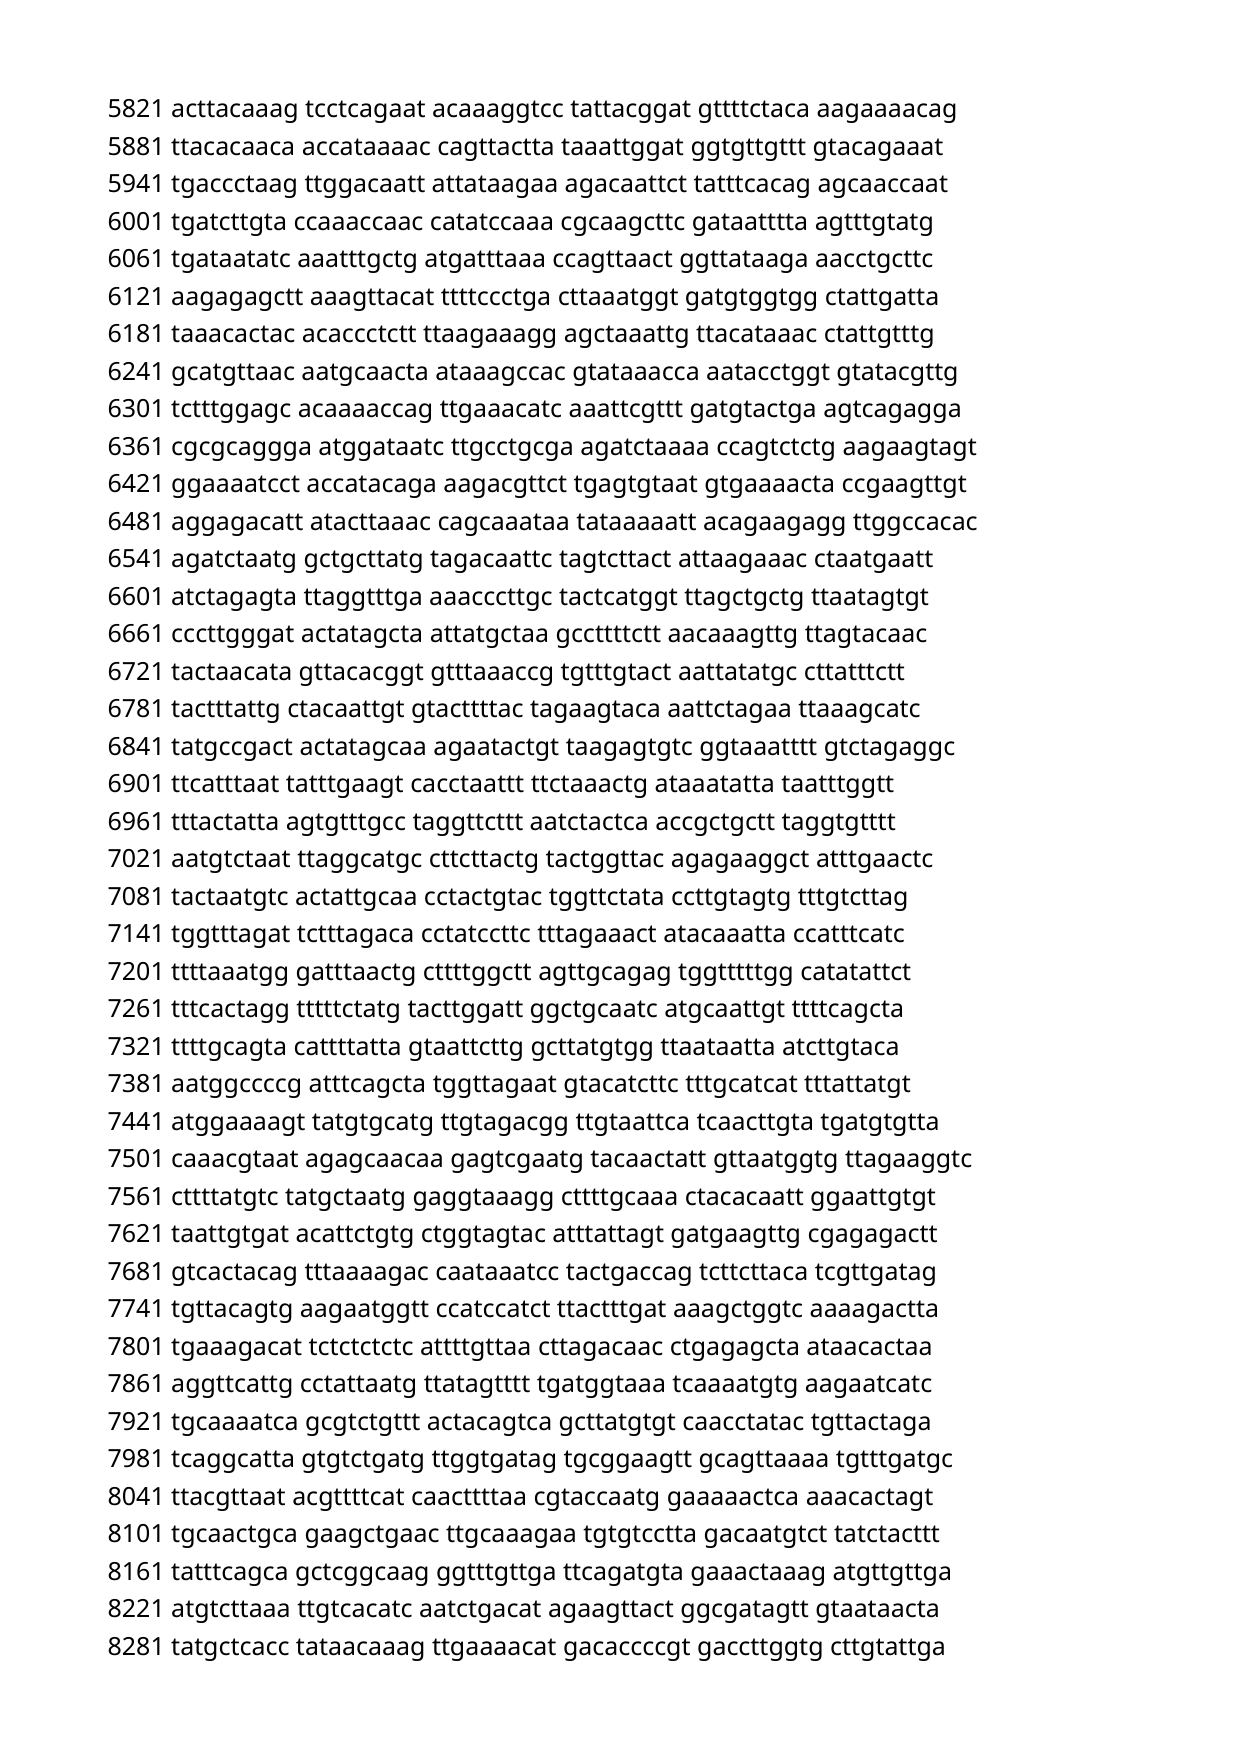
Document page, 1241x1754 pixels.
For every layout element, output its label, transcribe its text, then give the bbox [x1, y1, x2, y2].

text 6121 aagagagctt aaagttacat ttttccctga cttaaatggt gatgtggtgg ctattgatta [75, 277, 1165, 314]
text 7921 tgcaaaatca gcgtctgttt actacagtca gcttatgtgt caacctatac tgttactaga [75, 1402, 1165, 1439]
text 6181 taaacactac acaccctctt ttaagaaagg agctaaattg ttacataaac ctattgtttg [75, 314, 1165, 352]
text 6421 ggaaaatcct accatacaga aagacgttct tgagtgtaat gtgaaaacta ccgaagttgt [75, 464, 1165, 502]
text 6661 cccttgggat actatagcta attatgctaa gccttttctt aacaaagttg ttagtacaac [75, 614, 1165, 652]
text 5881 ttacacaaca accataaaac cagttactta taaattggat ggtgttgttt gtacagaaat [75, 127, 1165, 164]
text 5821 acttacaaag tcctcagaat acaaaggtcc tattacggat gttttctaca aagaaaacag [75, 89, 1165, 127]
text 7321 ttttgcagta cattttatta gtaattcttg gcttatgtgg ttaataatta atcttgtaca [75, 1027, 1165, 1064]
text 6541 agatctaatg gctgcttatg tagacaattc tagtcttact attaagaaac ctaatgaatt [75, 539, 1165, 577]
text 6781 tactttattg ctacaattgt gtacttttac tagaagtaca aattctagaa ttaaagcatc [75, 689, 1165, 727]
text 8221 atgtcttaaa ttgtcacatc aatctgacat agaagttact ggcgatagtt gtaataacta [75, 1589, 1165, 1627]
text 7501 caaacgtaat agagcaacaa gagtcgaatg tacaactatt gttaatggtg ttagaaggtc [75, 1139, 1165, 1177]
text 6901 ttcatttaat tatttgaagt cacctaattt ttctaaactg ataaatatta taatttggtt [75, 764, 1165, 802]
text 5941 tgaccctaag ttggacaatt attataagaa agacaattct tatttcacag agcaaccaat [75, 164, 1165, 202]
text 8101 tgcaactgca gaagctgaac ttgcaaagaa tgtgtcctta gacaatgtct tatctacttt [75, 1514, 1165, 1552]
text 6601 atctagagta ttaggtttga aaacccttgc tactcatggt ttagctgctg ttaatagtgt [75, 577, 1165, 614]
text 7801 tgaaagacat tctctctctc attttgttaa cttagacaac ctgagagcta ataacactaa [75, 1327, 1165, 1364]
text 6961 tttactatta agtgtttgcc taggttcttt aatctactca accgctgctt taggtgtttt [75, 802, 1165, 839]
text 6301 tctttggagc acaaaaccag ttgaaacatc aaattcgttt gatgtactga agtcagagga [75, 389, 1165, 427]
text 7681 gtcactacag tttaaaagac caataaatcc tactgaccag tcttcttaca tcgttgatag [75, 1252, 1165, 1289]
text 6481 aggagacatt atacttaaac cagcaaataa tataaaaatt acagaagagg ttggccacac [75, 502, 1165, 539]
text 7861 aggttcattg cctattaatg ttatagtttt tgatggtaaa tcaaaatgtg aagaatcatc [75, 1364, 1165, 1402]
text 7561 cttttatgtc tatgctaatg gaggtaaagg cttttgcaaa ctacacaatt ggaattgtgt [75, 1177, 1165, 1214]
text 8281 tatgctcacc tataacaaag ttgaaaacat gacaccccgt gaccttggtg cttgtattga [75, 1627, 1165, 1664]
text 6721 tactaacata gttacacggt gtttaaaccg tgtttgtact aattatatgc cttatttctt [75, 652, 1165, 689]
text 6361 cgcgcaggga atggataatc ttgcctgcga agatctaaaa ccagtctctg aagaagtagt [75, 427, 1165, 464]
text 7081 tactaatgtc actattgcaa cctactgtac tggttctata ccttgtagtg tttgtcttag [75, 877, 1165, 914]
text 6061 tgataatatc aaatttgctg atgatttaaa ccagttaact ggttataaga aacctgcttc [75, 239, 1165, 277]
text 7621 taattgtgat acattctgtg ctggtagtac atttattagt gatgaagttg cgagagactt [75, 1214, 1165, 1252]
text 7201 ttttaaatgg gatttaactg cttttggctt agttgcagag tggtttttgg catatattct [75, 952, 1165, 989]
text 7261 tttcactagg tttttctatg tacttggatt ggctgcaatc atgcaattgt ttttcagcta [75, 989, 1165, 1027]
text 6241 gcatgttaac aatgcaacta ataaagccac gtataaacca aatacctggt gtatacgttg [75, 352, 1165, 389]
text 6001 tgatcttgta ccaaaccaac catatccaaa cgcaagcttc gataatttta agtttgtatg [75, 202, 1165, 239]
text 7741 tgttacagtg aagaatggtt ccatccatct ttactttgat aaagctggtc aaaagactta [75, 1289, 1165, 1327]
text 8041 ttacgttaat acgttttcat caacttttaa cgtaccaatg gaaaaactca aaacactagt [75, 1477, 1165, 1514]
text 7141 tggtttagat tctttagaca cctatccttc tttagaaact atacaaatta ccatttcatc [75, 914, 1165, 952]
text 7381 aatggccccg atttcagcta tggttagaat gtacatcttc tttgcatcat tttattatgt [75, 1064, 1165, 1102]
text 8161 tatttcagca gctcggcaag ggtttgttga ttcagatgta gaaactaaag atgttgttga [75, 1552, 1165, 1589]
text 7441 atggaaaagt tatgtgcatg ttgtagacgg ttgtaattca tcaacttgta tgatgtgtta [75, 1102, 1165, 1139]
text 6841 tatgccgact actatagcaa agaatactgt taagagtgtc ggtaaatttt gtctagaggc [75, 727, 1165, 764]
text 7021 aatgtctaat ttaggcatgc cttcttactg tactggttac agagaaggct atttgaactc [75, 839, 1165, 877]
text 7981 tcaggcatta gtgtctgatg ttggtgatag tgcggaagtt gcagttaaaa tgtttgatgc [75, 1439, 1165, 1477]
